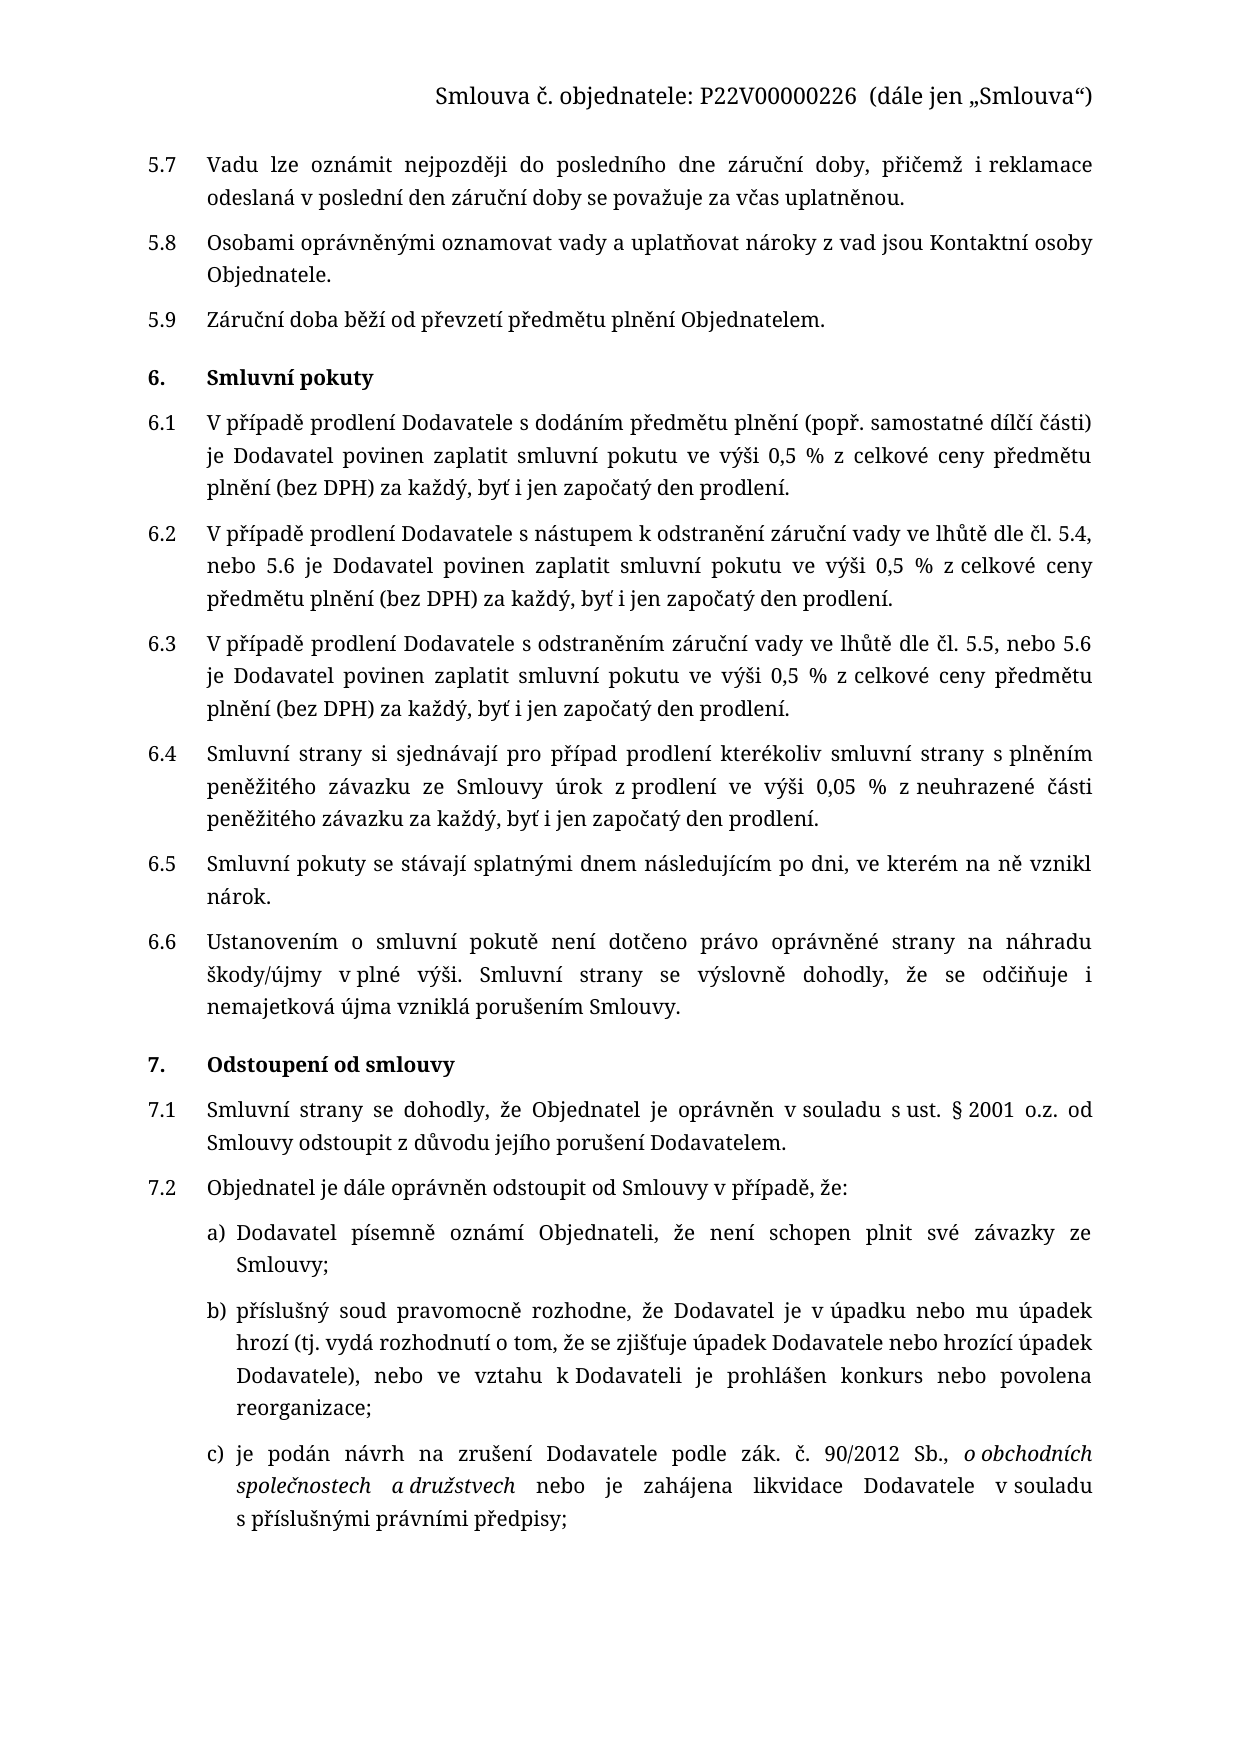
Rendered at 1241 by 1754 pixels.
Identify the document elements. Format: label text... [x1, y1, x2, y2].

list Objednatel je dále oprávněn odstoupit od Smlouvy v případě, že: [148, 1173, 1093, 1201]
list Smluvní strany si sjednávají pro případ prodlení kterékoliv smluvní strany s plněním peněžitého závazku ze Smlouvy úrok z prodlení ve výši 0,05 % z neuhrazené části peněžitého závazku za každý, byť i jen započatý den prodlení. [148, 739, 1093, 833]
list Smluvní strany se dohodly, že Objednatel je oprávněn v souladu s ust. § 2001 o.z. od Smlouvy odstoupit z důvodu jejího porušení Dodavatelem. [148, 1095, 1093, 1156]
list je podán návrh na zrušení Dodavatele podle zák. č. 90/2012 Sb., o obchodních společnostech a družstvech nebo je zahájena likvidace Dodavatele v souladu s příslušnými právními předpisy; [207, 1439, 1093, 1532]
list Smluvní pokuty [148, 363, 1093, 392]
list Odstoupení od smlouvy [148, 1050, 1093, 1078]
list V případě prodlení Dodavatele s dodáním předmětu plnění (popř. samostatné dílčí části) je Dodavatel povinen zaplatit smluvní pokutu ve výši 0,5 % z celkové ceny předmětu plnění (bez DPH) za každý, byť i jen započatý den prodlení. [148, 408, 1093, 502]
list V případě prodlení Dodavatele s nástupem k odstranění záruční vady ve lhůtě dle čl. 5.4, nebo 5.6 je Dodavatel povinen zaplatit smluvní pokutu ve výši 0,5 % z celkové ceny předmětu plnění (bez DPH) za každý, byť i jen započatý den prodlení. [148, 519, 1093, 612]
list Osobami oprávněnými oznamovat vady a uplatňovat nároky z vad jsou Kontaktní osoby Objednatele. [148, 228, 1093, 289]
list Záruční doba běží od převzetí předmětu plnění Objednatelem. [148, 306, 1093, 334]
list Vadu lze oznámit nejpozději do posledního dne záruční doby, přičemž i reklamace odeslaná v poslední den záruční doby se považuje za včas uplatněnou. [148, 150, 1093, 211]
list Smluvní pokuty se stávají splatnými dnem následujícím po dni, ve kterém na ně vznikl nárok. [148, 849, 1093, 911]
list příslušný soud pravomocně rozhodne, že Dodavatel je v úpadku nebo mu úpadek hrozí (tj. vydá rozhodnutí o tom, že se zjišťuje úpadek Dodavatele nebo hrozící úpadek Dodavatele), nebo ve vztahu k Dodavateli je prohlášen konkurs nebo povolena reorganizace; [207, 1296, 1093, 1422]
list Dodavatel písemně oznámí Objednateli, že není schopen plnit své závazky ze Smlouvy; [207, 1218, 1093, 1279]
list Ustanovením o smluvní pokutě není dotčeno právo oprávněné strany na náhradu škody/újmy v plné výši. Smluvní strany se výslovně dohodly, že se odčiňuje i nemajetková újma vzniklá porušením Smlouvy. [148, 927, 1093, 1021]
list V případě prodlení Dodavatele s odstraněním záruční vady ve lhůtě dle čl. 5.5, nebo 5.6 je Dodavatel povinen zaplatit smluvní pokutu ve výši 0,5 % z celkové ceny předmětu plnění (bez DPH) za každý, byť i jen započatý den prodlení. [148, 629, 1093, 723]
